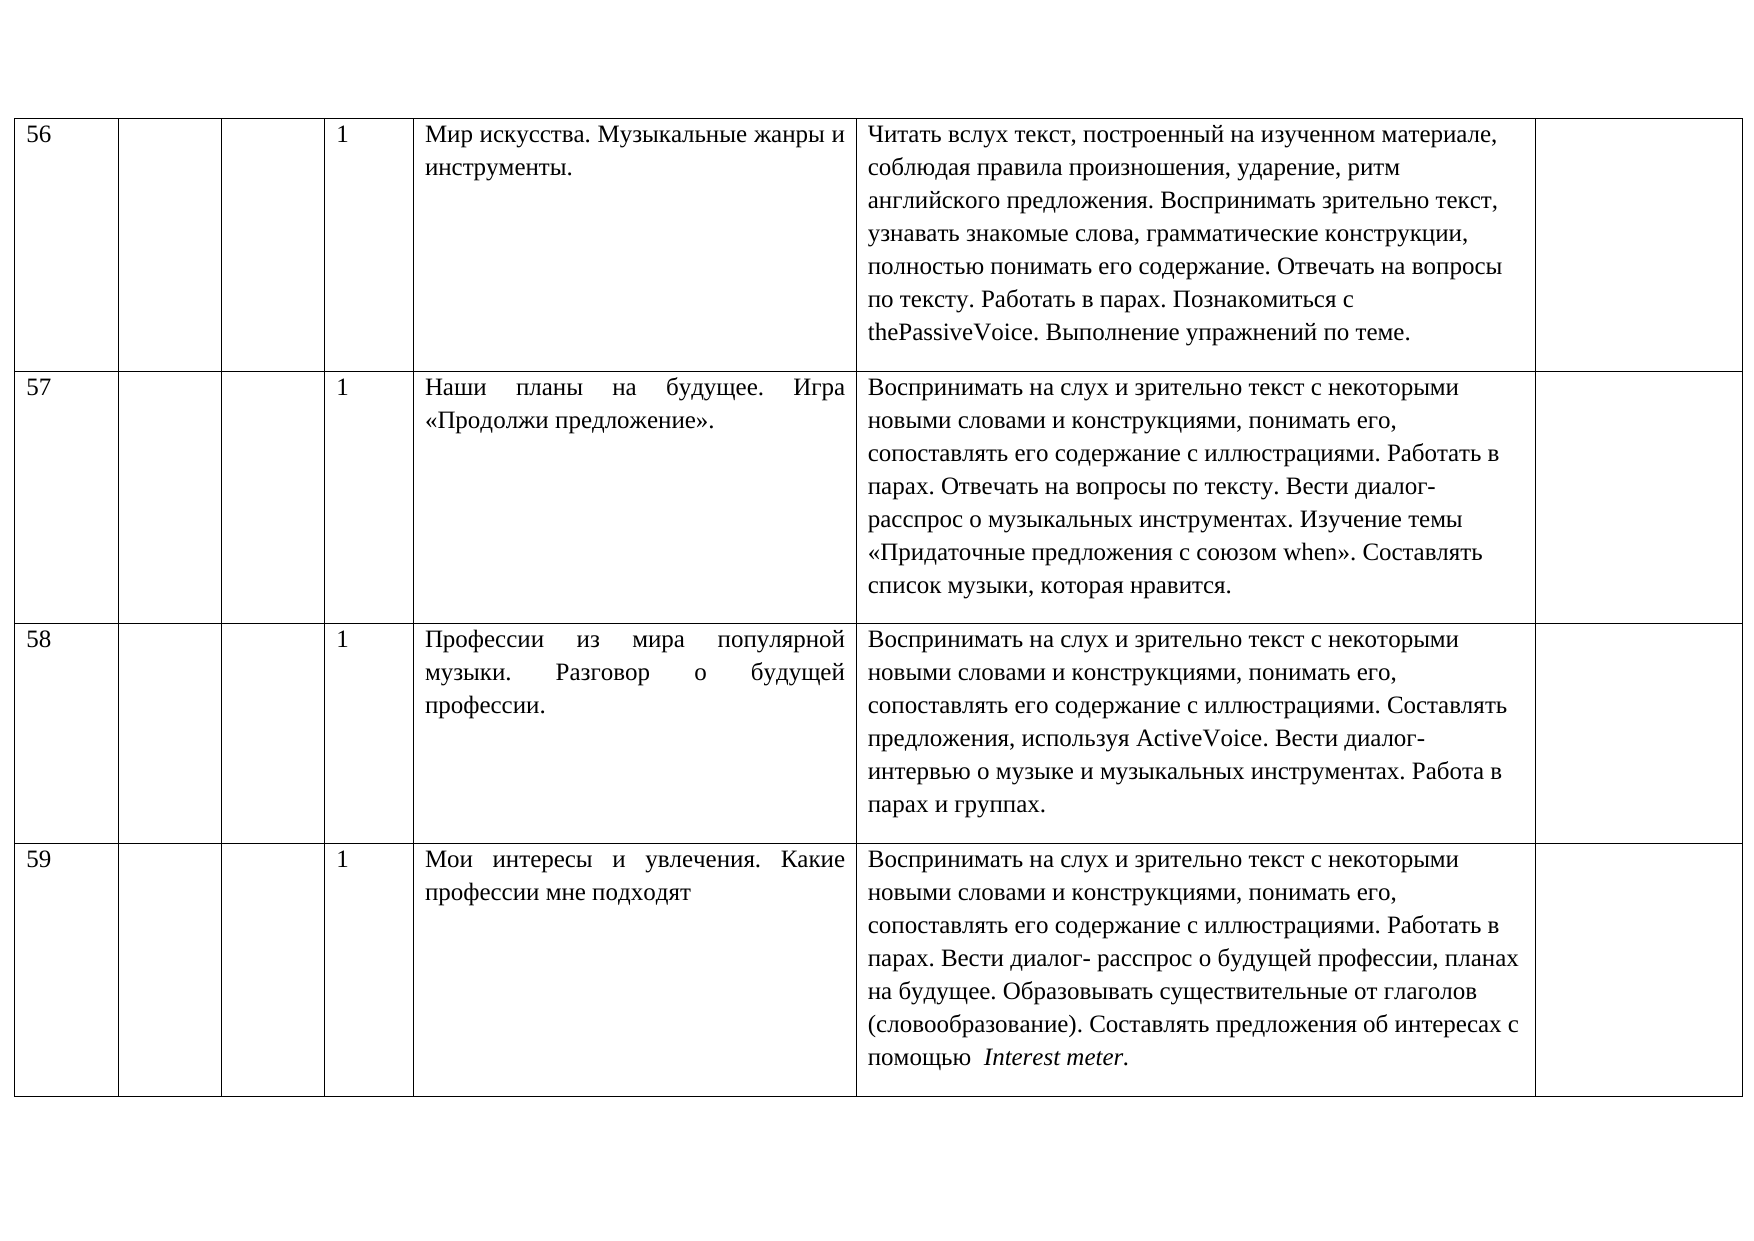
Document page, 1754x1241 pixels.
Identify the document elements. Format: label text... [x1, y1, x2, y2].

table_cell [119, 372, 221, 623]
table_cell 1 [325, 624, 413, 843]
table_cell 58 [15, 624, 118, 843]
table_cell [1536, 119, 1742, 371]
table_cell Воспринимать на слух и зрительно текст с некоторыми новыми словами и конструкциями, понимать его, сопоставлять его содержание с иллюстрациями. Работать в парах. Отвечать на вопросы по тексту. Вести диалог- расспрос о музыкальных инструментах. Изучение темы «Придаточные предложения с союзом when». Составлять список музыки, которая нравится. [857, 372, 1535, 623]
table_cell Воспринимать на слух и зрительно текст с некоторыми новыми словами и конструкциями, понимать его, сопоставлять его содержание с иллюстрациями. Составлять предложения, используя ActiveVoice. Вести диалог-интервью о музыке и музыкальных инструментах. Работа в парах и группах. [857, 624, 1535, 843]
table_cell Наши планы на будущее. Игра «Продолжи предложение». [414, 372, 856, 623]
table_cell [119, 624, 221, 843]
table_cell [222, 844, 324, 1096]
table_cell 57 [15, 372, 118, 623]
table_cell 1 [325, 372, 413, 623]
table_cell [119, 119, 221, 371]
table_cell [1536, 624, 1742, 843]
table_cell [1536, 844, 1742, 1096]
table_cell [222, 119, 324, 371]
table_cell 59 [15, 844, 118, 1096]
table_cell [222, 372, 324, 623]
table_cell Мир искусства. Музыкальные жанры и инструменты. [414, 119, 856, 371]
table_cell [222, 624, 324, 843]
table_cell 56 [15, 119, 118, 371]
table_cell 1 [325, 119, 413, 371]
table_cell 1 [325, 844, 413, 1096]
table_cell Воспринимать на слух и зрительно текст с некоторыми новыми словами и конструкциями, понимать его, сопоставлять его содержание с иллюстрациями. Работать в парах. Вести диалог- расспрос о будущей профессии, планах на будущее. Образовывать существительные от глаголов (словообразование). Составлять предложения об интересах с помощью Interest meter. [857, 844, 1535, 1096]
table_cell Мои интересы и увлечения. Какие профессии мне подходят [414, 844, 856, 1096]
table_cell [1536, 372, 1742, 623]
table_cell Читать вслух текст, построенный на изученном материале, соблюдая правила произношения, ударение, ритм английского предложения. Воспринимать зрительно текст, узнавать знакомые слова, грамматические конструкции, полностью понимать его содержание. Отвечать на вопросы по тексту. Работать в парах. Познакомиться с thePassiveVoice. Выполнение упражнений по теме. [857, 119, 1535, 371]
table_cell [119, 844, 221, 1096]
table_cell Профессии из мира популярной музыки. Разговор о будущей профессии. [414, 624, 856, 843]
